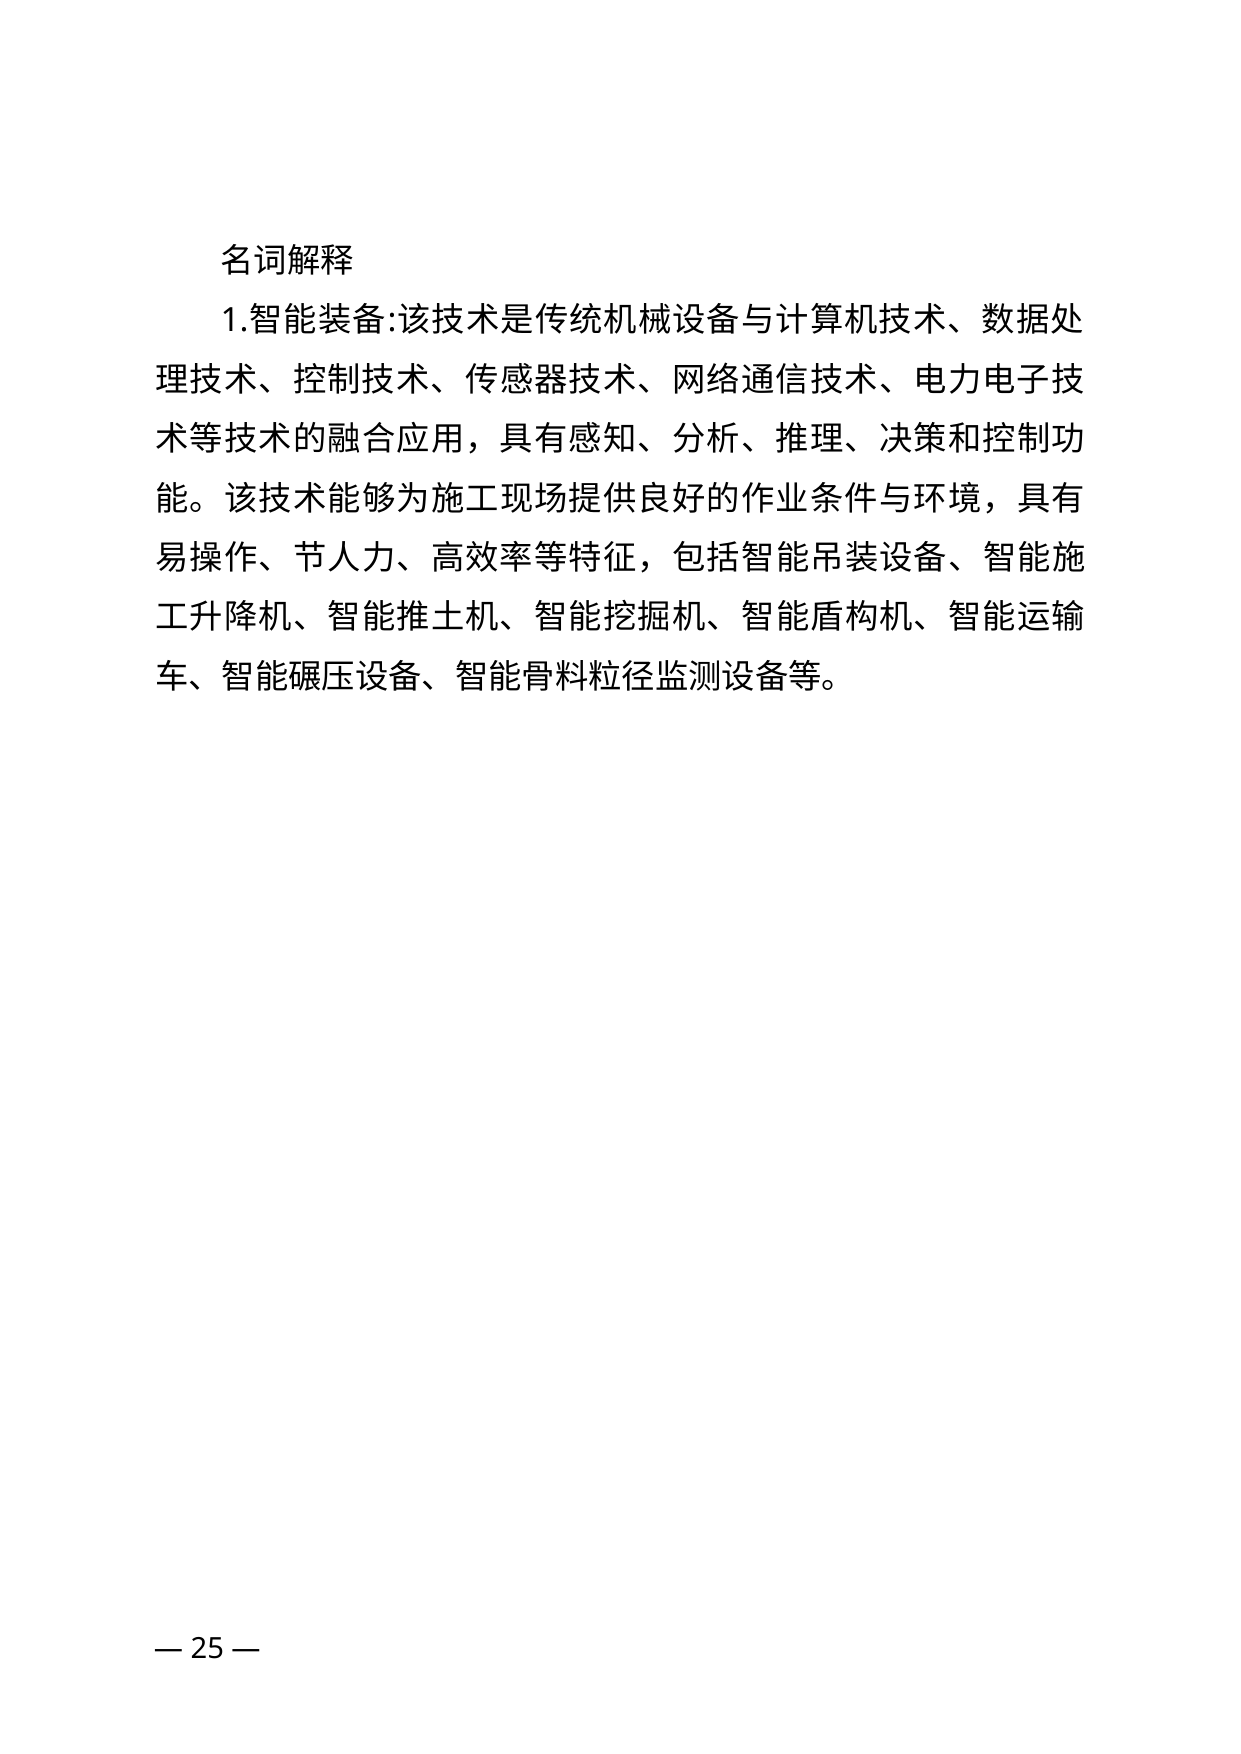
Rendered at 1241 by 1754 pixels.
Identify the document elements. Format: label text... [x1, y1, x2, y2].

list 1.智能装备:该技术是传统机械设备与计算机技术、数据处理技术、控制技术、传感器技术、网络通信技术、电力电子技术等技术的融合应用，具有感知、分析、推理、决策和控制功能。该技术能够为施工现场提供良好的作业条件与环境，具有易操作、节人力、高效率等特征，包括智能吊装设备、智能施工升降机、智能推土机、智能挖掘机、智能盾构机、智能运输车、智能碾压设备、智能骨料粒径监测设备等。 [155, 284, 1085, 700]
text 名词解释 [155, 225, 1085, 284]
